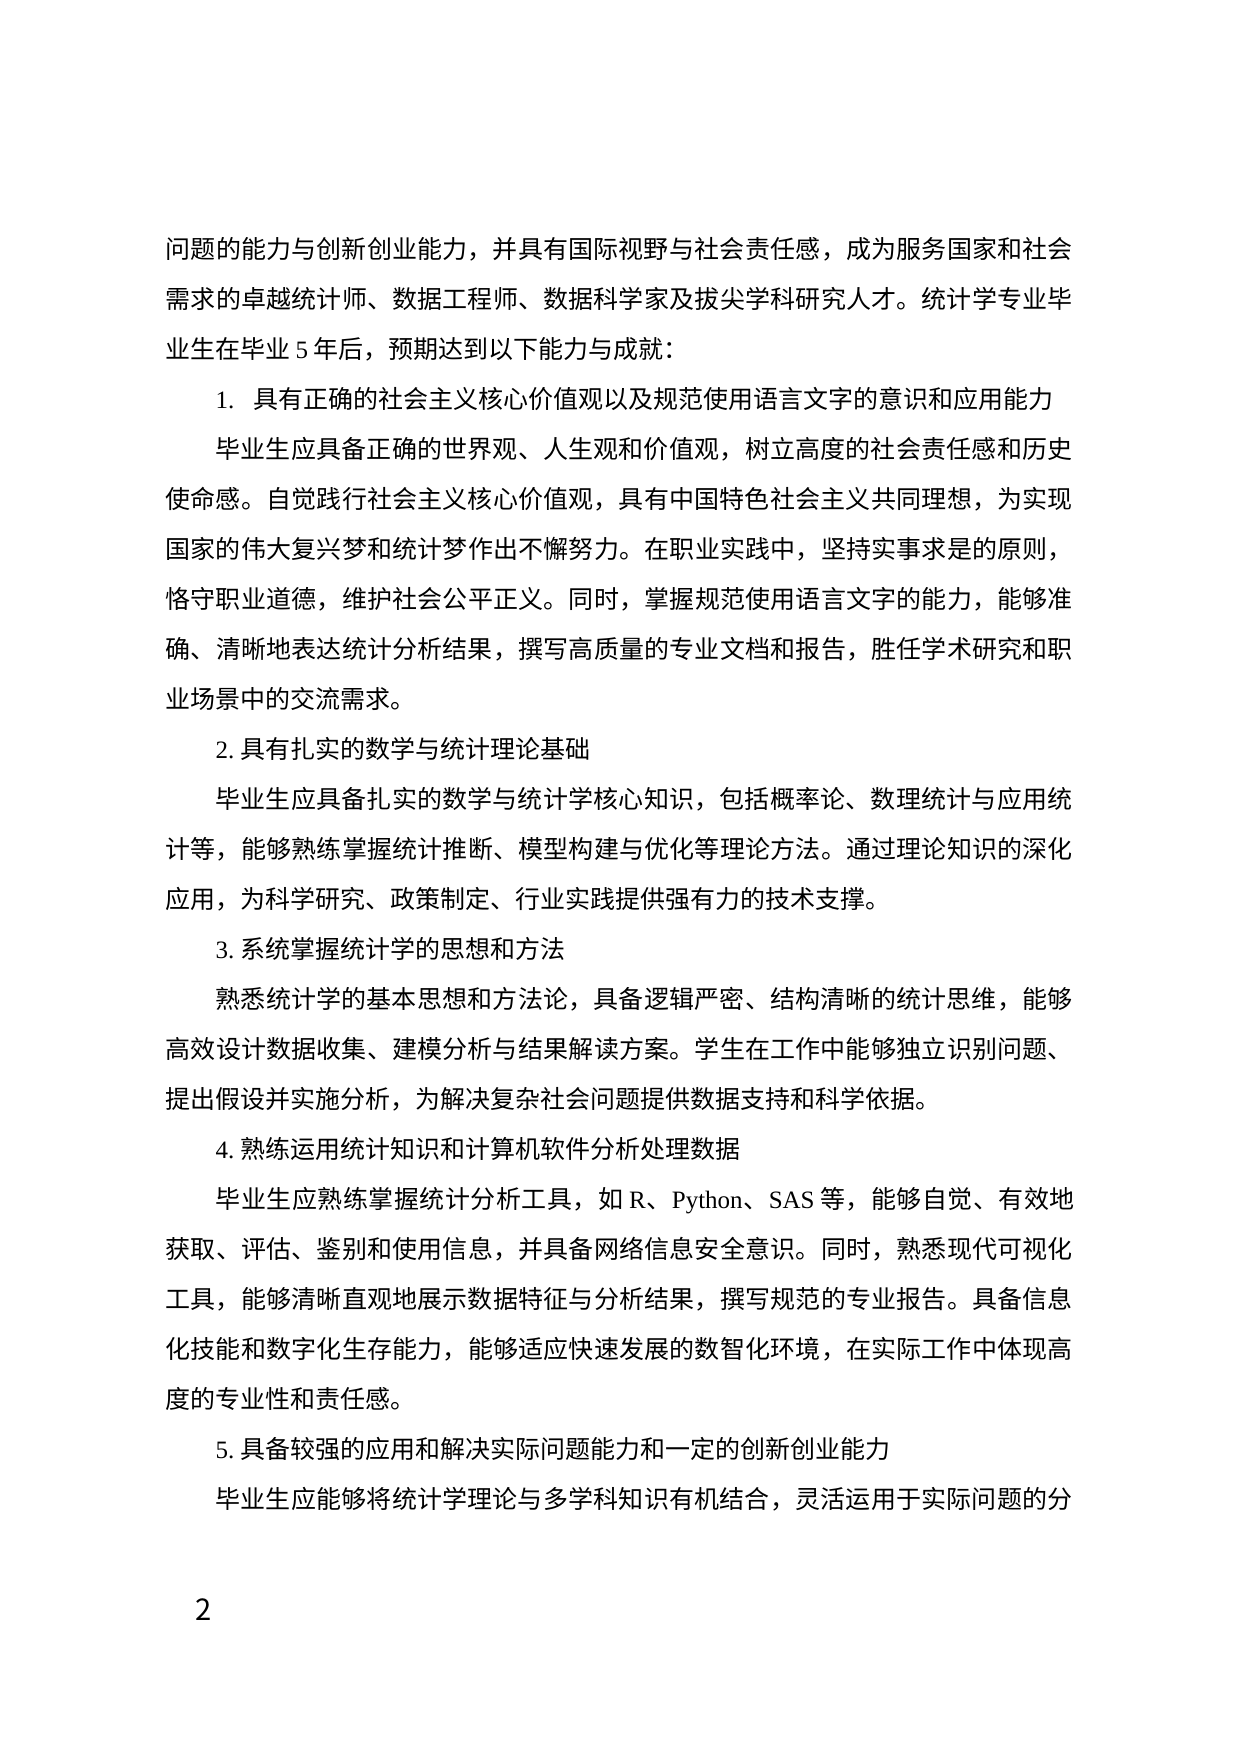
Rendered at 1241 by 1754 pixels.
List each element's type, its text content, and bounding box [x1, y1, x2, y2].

text 毕业生应具备扎实的数学与统计学核心知识，包括概率论、数理统计与应用统计等，能够熟练掌握统计推断、模型构建与优化等理论方法。通过理论知识的深化应用，为科学研究、政策制定、行业实践提供强有力的技术支撑。 [165, 768, 1075, 918]
text 4. 熟练运用统计知识和计算机软件分析处理数据 [165, 1118, 1075, 1168]
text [165, 1468, 1075, 1518]
text 熟悉统计学的基本思想和方法论，具备逻辑严密、结构清晰的统计思维，能够高效设计数据收集、建模分析与结果解读方案。学生在工作中能够独立识别问题、提出假设并实施分析，为解决复杂社会问题提供数据支持和科学依据。 [165, 968, 1075, 1118]
text 3. 系统掌握统计学的思想和方法 [165, 918, 1075, 968]
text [165, 218, 1075, 368]
text 2. 具有扎实的数学与统计理论基础 [165, 718, 1075, 768]
text 毕业生应具备正确的世界观、人生观和价值观，树立高度的社会责任感和历史使命感。自觉践行社会主义核心价值观，具有中国特色社会主义共同理想，为实现国家的伟大复兴梦和统计梦作出不懈努力。在职业实践中，坚持实事求是的原则，恪守职业道德，维护社会公平正义。同时，掌握规范使用语言文字的能力，能够准确、清晰地表达统计分析结果，撰写高质量的专业文档和报告，胜任学术研究和职业场景中的交流需求。 [165, 418, 1075, 718]
text 5. 具备较强的应用和解决实际问题能力和一定的创新创业能力 [165, 1418, 1075, 1468]
list 具有正确的社会主义核心价值观以及规范使用语言文字的意识和应用能力 [215, 368, 1075, 418]
text 毕业生应熟练掌握统计分析工具，如R、Python、SAS等，能够自觉、有效地获取、评估、鉴别和使用信息，并具备网络信息安全意识。同时，熟悉现代可视化工具，能够清晰直观地展示数据特征与分析结果，撰写规范的专业报告。具备信息化技能和数字化生存能力，能够适应快速发展的数智化环境，在实际工作中体现高度的专业性和责任感。 [165, 1168, 1075, 1418]
